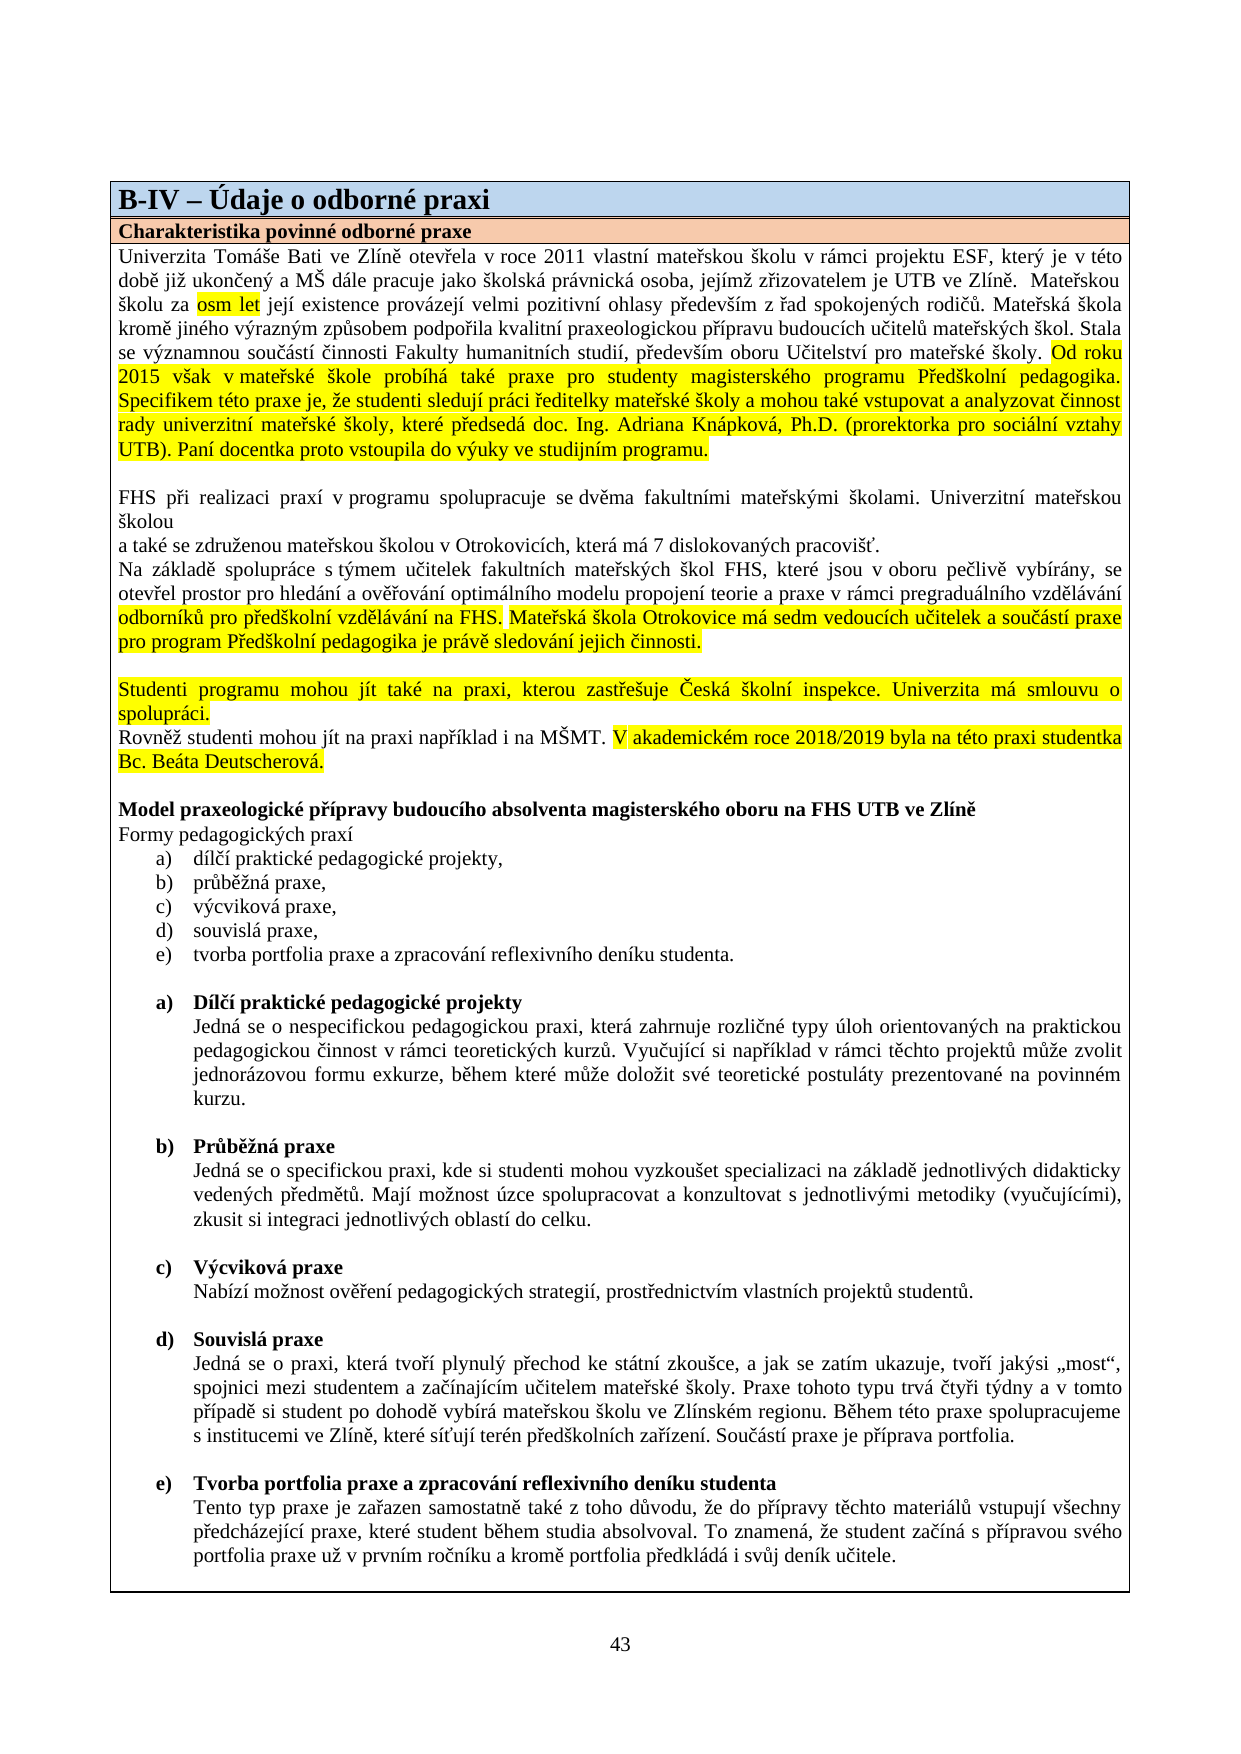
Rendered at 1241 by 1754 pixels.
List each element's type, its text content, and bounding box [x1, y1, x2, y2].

table_header B-IV – Údaje o odborné praxi [111, 182, 1129, 216]
table_cell Charakteristika povinné odborné praxe [111, 219, 1129, 243]
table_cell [111, 244, 1129, 1591]
